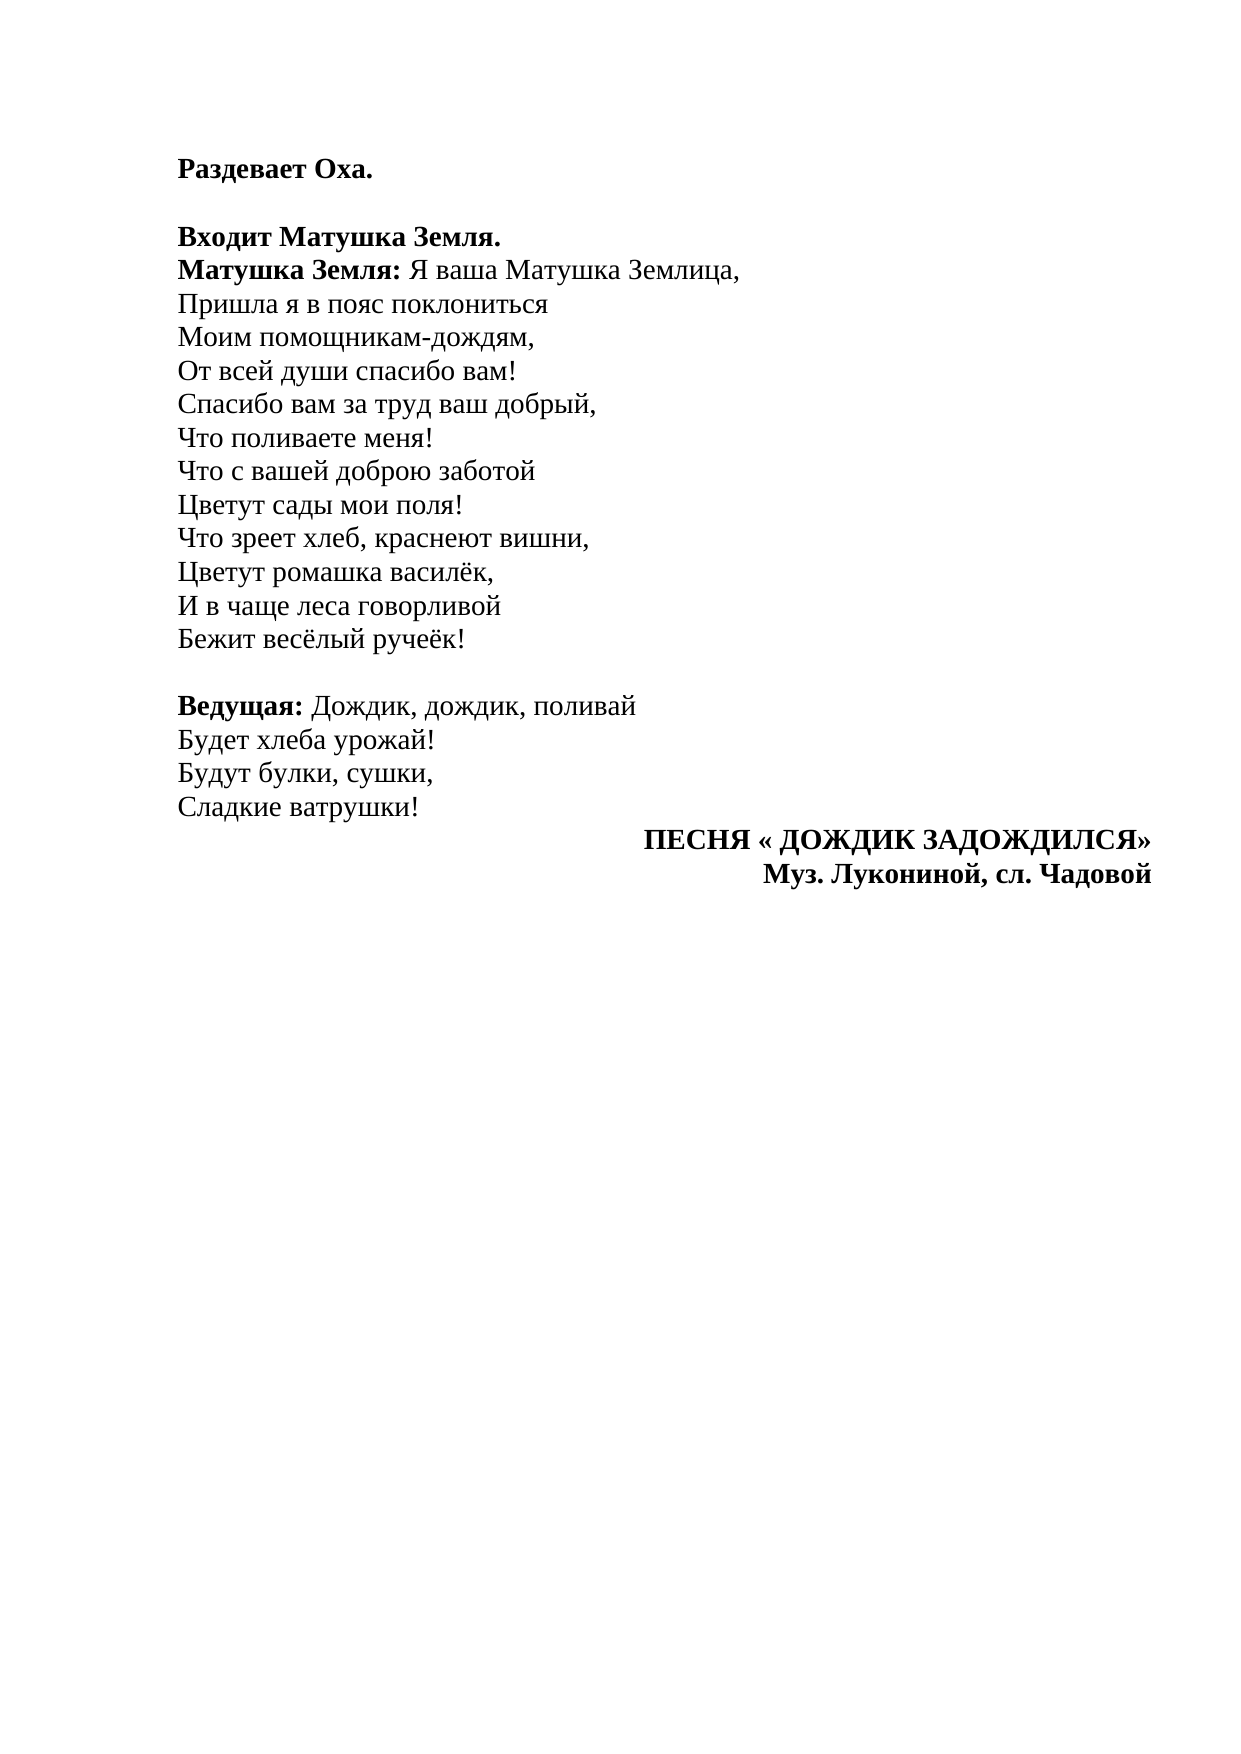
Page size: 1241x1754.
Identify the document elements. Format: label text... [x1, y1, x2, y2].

text ПЕСНЯ « ДОЖДИК ЗАДОЖДИЛСЯ» Муз. Лукониной, сл. Чадовой [177, 822, 1152, 985]
text Матушка Земля: Я ваша Матушка Землица, Пришла я в пояс поклониться Моим помощникам-дождям, От всей души спасибо вам! Спасибо вам за труд ваш добрый, Что поливаете меня! Что с вашей доброю заботой Цветут сады мои поля! Что зреет хлеб, краснеют вишни, Цветут ромашка василёк, И в чаще леса говорливой Бежит весёлый ручеёк! Ведущая: Дождик, дождик, поливай Будет хлеба урожай! Будут булки, сушки, Сладкие ватрушки! [177, 252, 1152, 822]
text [177, 118, 1152, 252]
